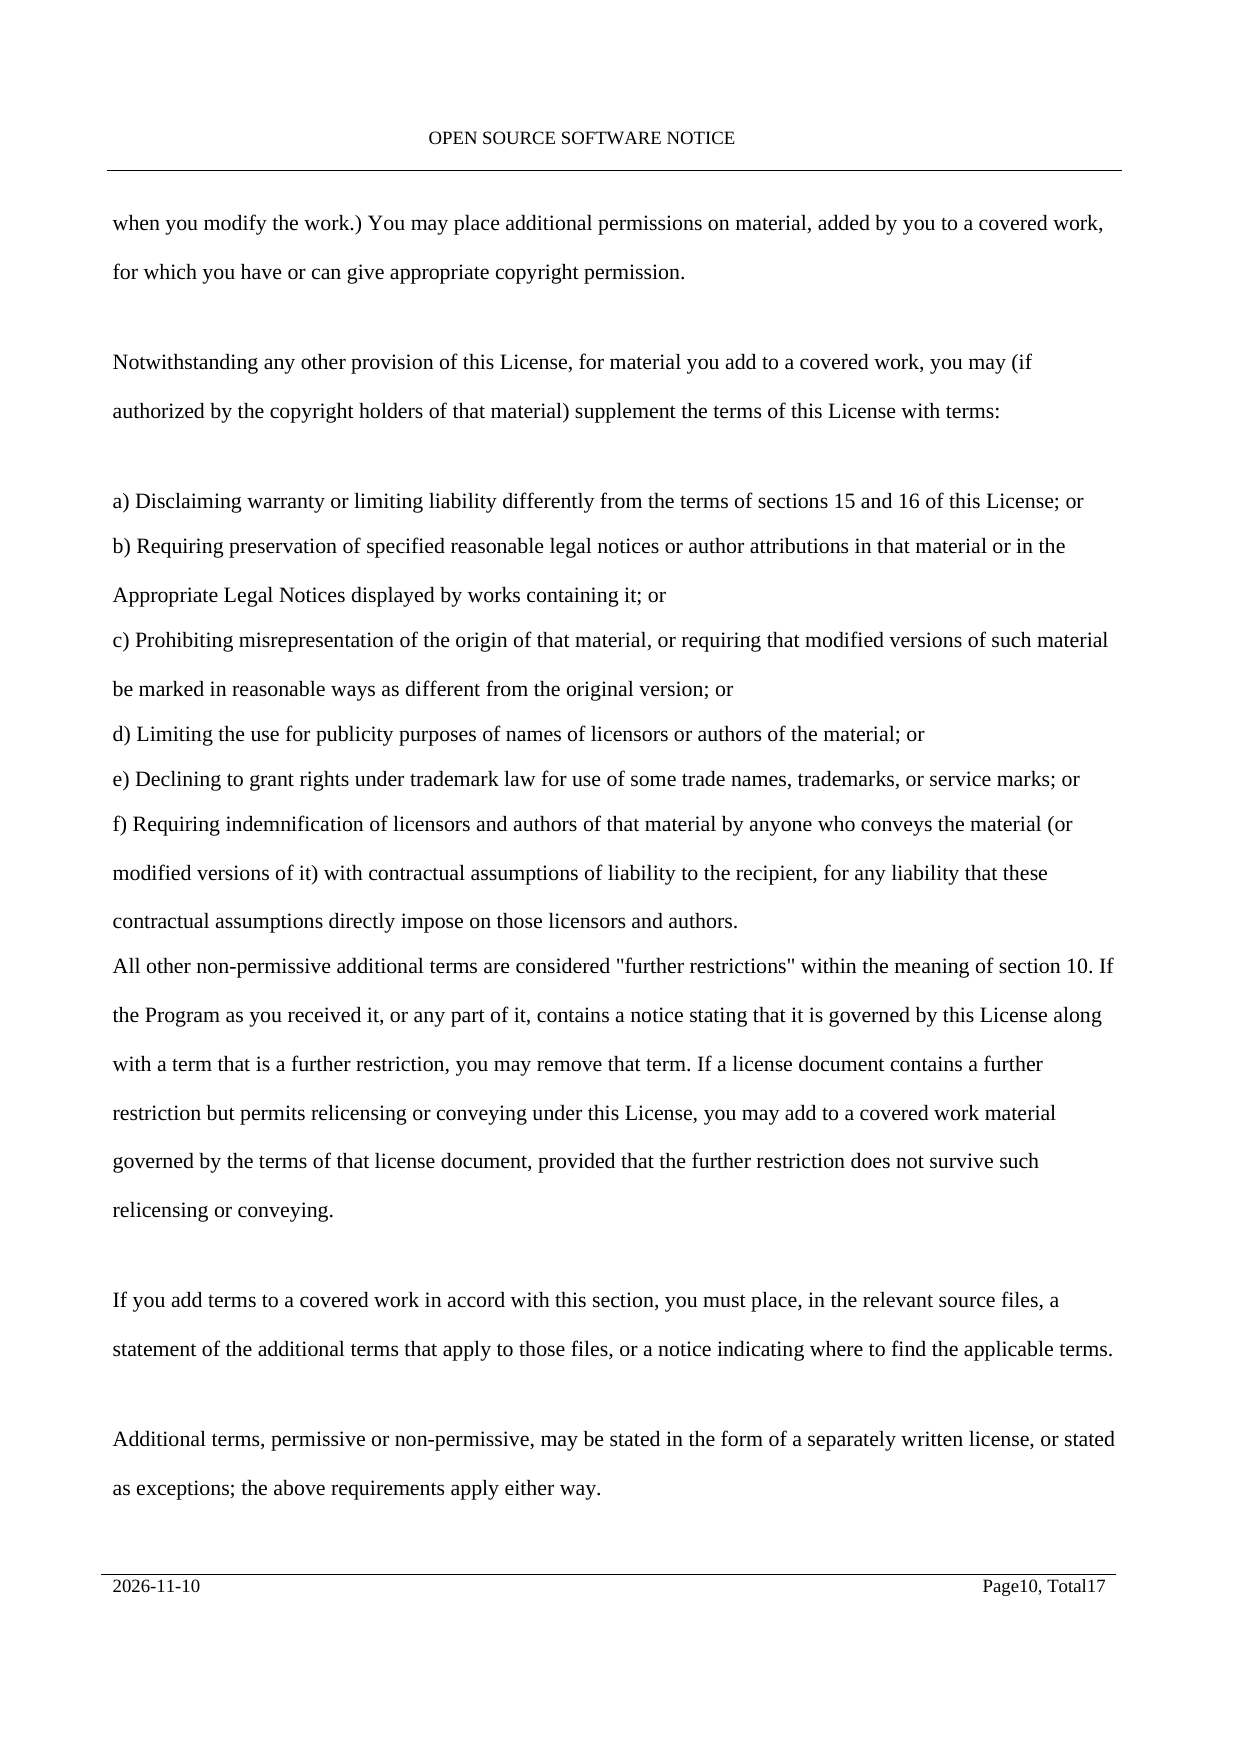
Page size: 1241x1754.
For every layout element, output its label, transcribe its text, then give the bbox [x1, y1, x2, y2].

text d) Limiting the use for publicity purposes of names of licensors or authors of the material; or [112, 717, 1128, 749]
text b) Requiring preservation of specified reasonable legal notices or author attributions in that material or in the Appropriate Legal Notices displayed by works containing it; or [112, 529, 1128, 611]
text e) Declining to grant rights under trademark law for use of some trade names, trademarks, or service marks; or [112, 762, 1128, 795]
text c) Prohibiting misrepresentation of the origin of that material, or requiring that modified versions of such material be marked in reasonable ways as different from the original version; or [112, 623, 1128, 704]
text Additional terms, permissive or non-permissive, may be stated in the form of a separately written license, or stated as exceptions; the above requirements apply either way. [112, 1423, 1128, 1504]
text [112, 206, 1128, 288]
text All other non-permissive additional terms are considered "further restrictions" within the meaning of section 10. If the Program as you received it, or any part of it, contains a notice stating that it is governed by this License along with a term that is a further restriction, you may remove that term. If a license document contains a further restriction but permits relicensing or conveying under this License, you may add to a covered work material governed by the terms of that license document, provided that the further restriction does not survive such relicensing or conveying. [112, 950, 1128, 1226]
text If you add terms to a covered work in accord with this section, you must place, in the relevant source files, a statement of the additional terms that apply to those files, or a notice indicating where to find the applicable terms. [112, 1284, 1128, 1365]
text Notwithstanding any other provision of this License, for material you add to a covered work, you may (if authorized by the copyright holders of that material) supplement the terms of this License with terms: [112, 345, 1128, 427]
text a) Disclaiming warranty or limiting liability differently from the terms of sections 15 and 16 of this License; or [112, 484, 1128, 517]
text f) Requiring indemnification of licensors and authors of that material by anyone who conveys the material (or modified versions of it) with contractual assumptions of liability to the recipient, for any liability that these contractual assumptions directly impose on those licensors and authors. [112, 807, 1128, 937]
